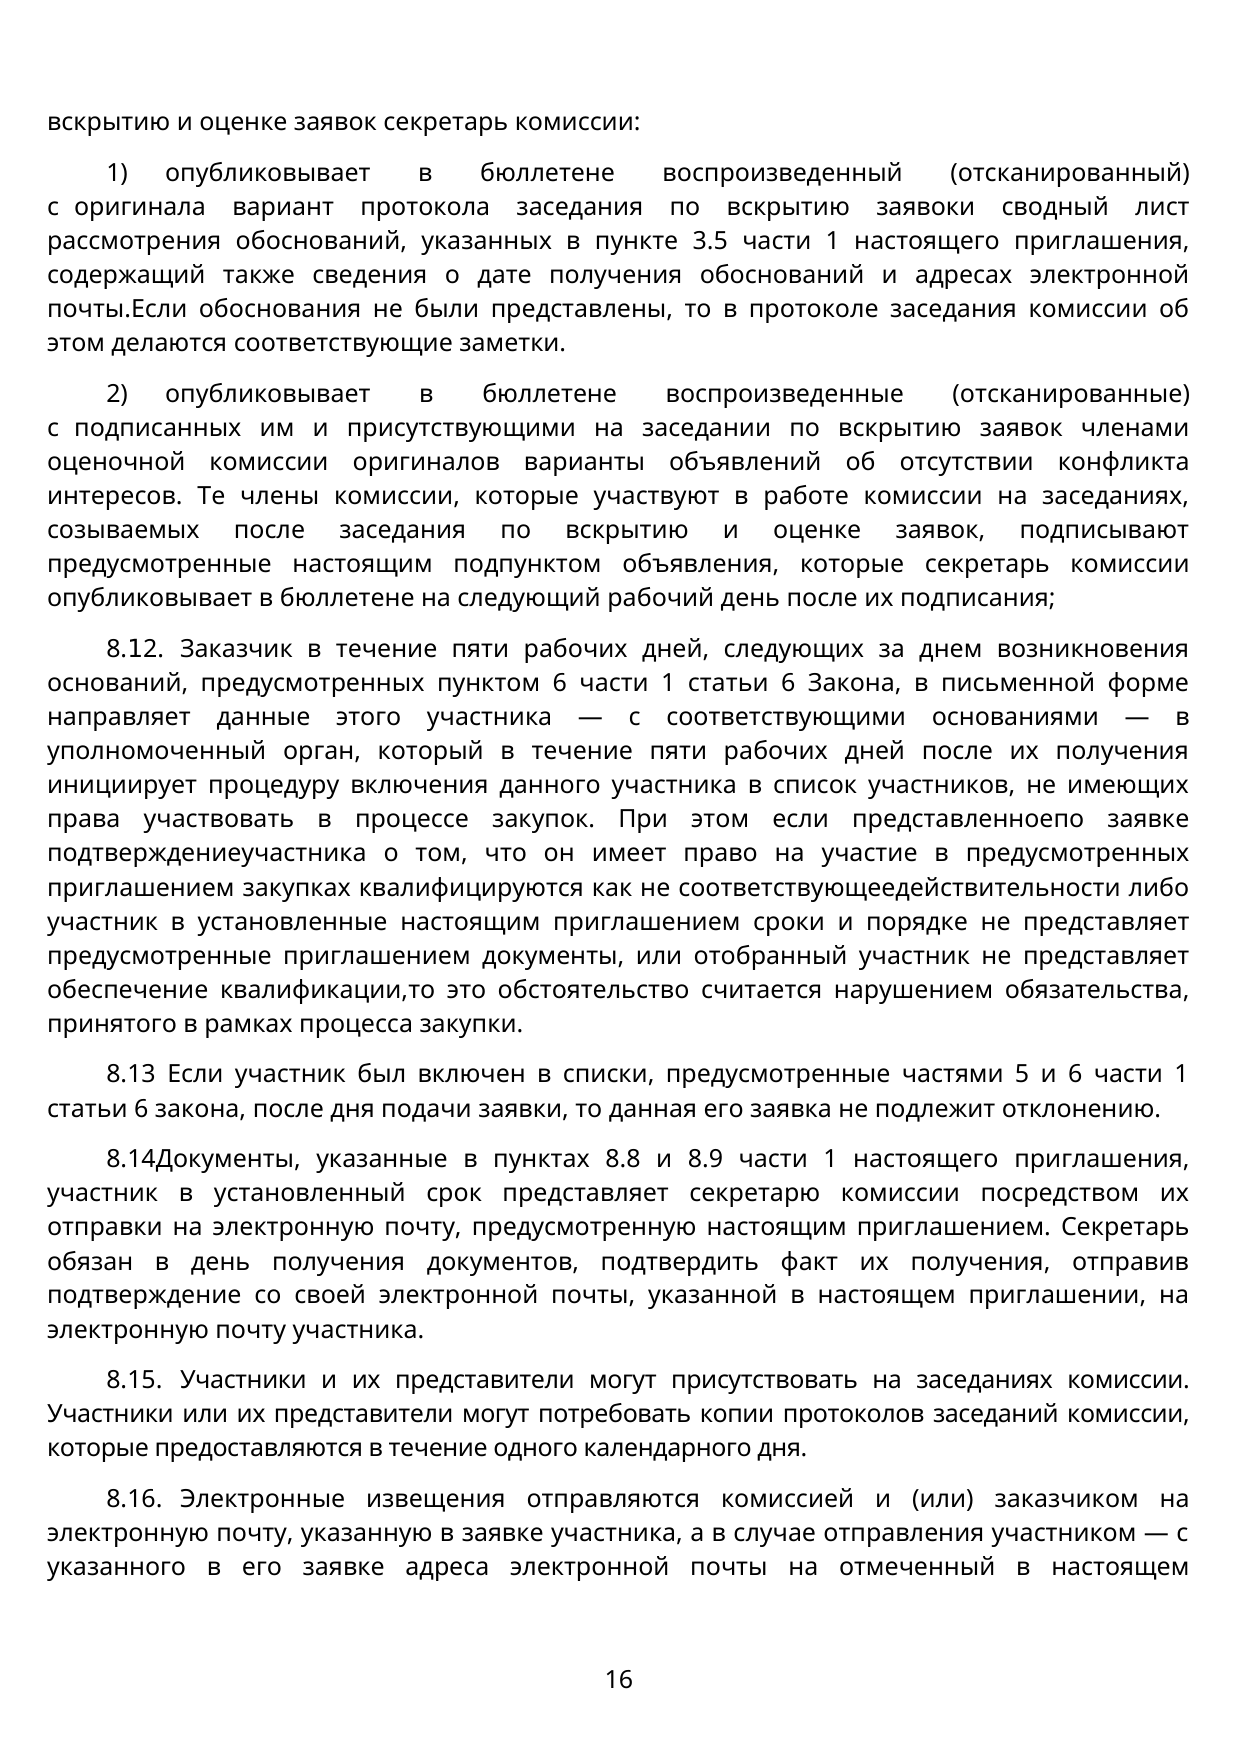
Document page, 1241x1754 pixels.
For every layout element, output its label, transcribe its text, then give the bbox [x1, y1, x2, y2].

text 8.14Документы, указанные в пунктах 8.8 и 8.9 части 1 настоящего приглашения, участник в установленный срок представляет секретарю комиссии посредством их отправки на электронную почту, предусмотренную настоящим приглашением. Секретарь обязан в день получения документов, подтвердить факт их получения, отправив подтверждение со своей электронной почты, указанной в настоящем приглашении, на электронную почту участника. [47, 1141, 1191, 1345]
text 8.12. Заказчик в течение пяти рабочих дней, следующих за днем возникновения оснований, предусмотренных пунктом 6 части 1 статьи 6 Закона, в письменной форме направляет данные этого участника — с соответствующими основаниями — в уполномоченный орган, который в течение пяти рабочих дней после их получения инициирует процедуру включения данного участника в список участников, не имеющих права участвовать в процессе закупок. При этом если представленноепо заявке подтверждениеучастника о том, что он имеет право на участие в предусмотренных приглашением закупках квалифицируются как не соответствующеедействительности либо участник в установленные настоящим приглашением сроки и порядке не представляет предусмотренные приглашением документы, или отобранный участник не представляет обеспечение квалификации,то это обстоятельство считается нарушением обязательства, принятого в рамках процесса закупки. [47, 631, 1191, 1039]
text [47, 103, 1191, 137]
text 2) опубликовывает в бюллетене воспроизведенные (отсканированные) с подписанных им и присутствующими на заседании по вскрытию заявок членами оценочной комиссии оригиналов варианты объявлений об отсутствии конфликта интересов. Те члены комиссии, которые участвуют в работе комиссии на заседаниях, созываемых после заседания по вскрытию и оценке заявок, подписывают предусмотренные настоящим подпунктом объявления, которые секретарь комиссии опубликовывает в бюллетене на следующий рабочий день после их подписания; [47, 375, 1191, 614]
text 8.13 Если участник был включен в списки, предусмотренные частями 5 и 6 части 1 статьи 6 закона, после дня подачи заявки, то данная его заявка не подлежит отклонению. [47, 1056, 1191, 1124]
text 8.15. Участники и их представители могут присутствовать на заседаниях комиссии. Участники или их представители могут потребовать копии протоколов заседаний комиссии, которые предоставляются в течение одного календарного дня. [47, 1362, 1191, 1464]
text 1) опубликовывает в бюллетене воспроизведенный (отсканированный) с оригинала вариант протокола заседания по вскрытию заявоки сводный лист рассмотрения обоснований, указанных в пункте 3.5 части 1 настоящего приглашения, содержащий также сведения о дате получения обоснований и адресах электронной почты.Если обоснования не были представлены, то в протоколе заседания комиссии об этом делаются соответствующие заметки. [47, 154, 1191, 359]
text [47, 1481, 1191, 1583]
